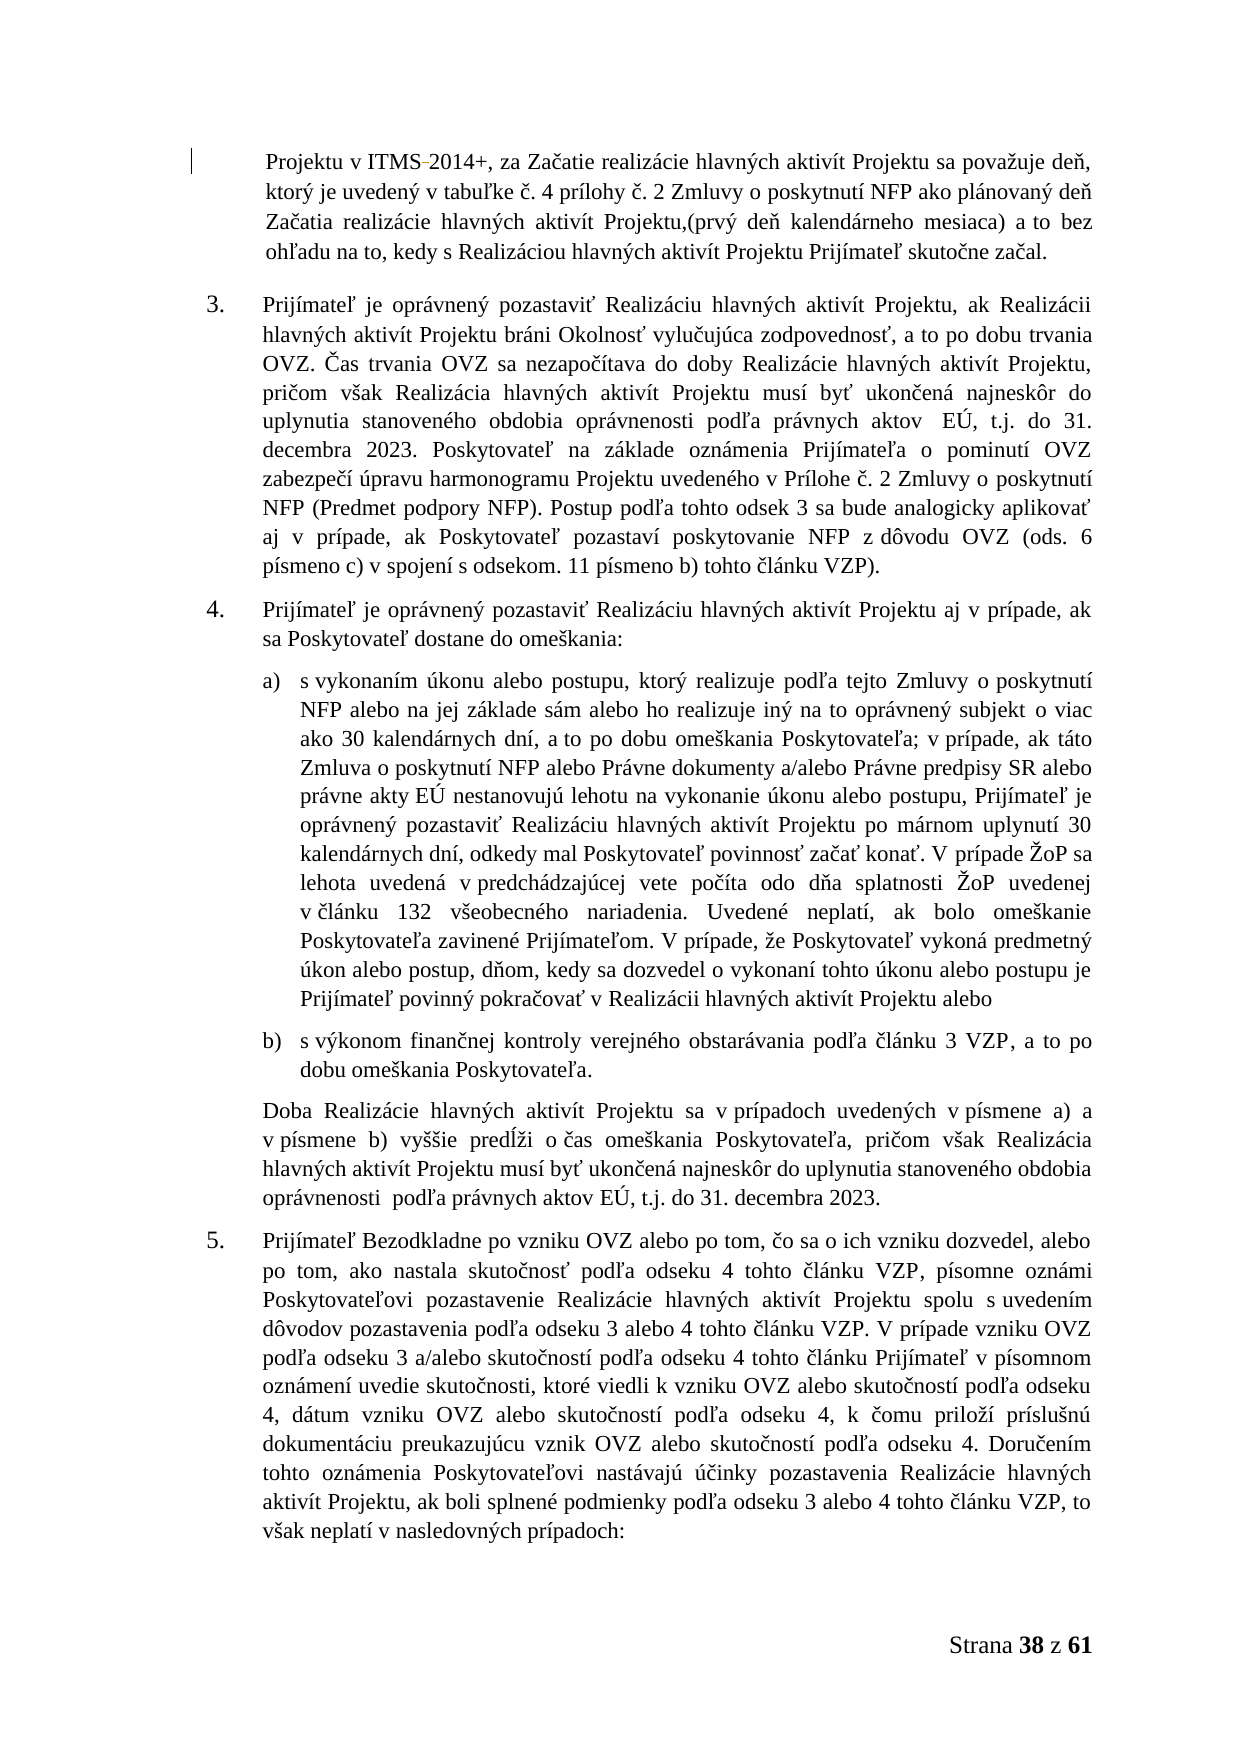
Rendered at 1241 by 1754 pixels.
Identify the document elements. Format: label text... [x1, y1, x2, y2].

list s vykonaním úkonu alebo postupu, ktorý realizuje podľa tejto Zmluvy o poskytnutí NFP alebo na jej základe sám alebo ho realizuje iný na to oprávnený subjekt o viac ako 30 kalendárnych dní, a to po dobu omeškania Poskytovateľa; v prípade, ak táto Zmluva o poskytnutí NFP alebo Právne dokumenty a/alebo Právne predpisy SR alebo právne akty EÚ nestanovujú lehotu na vykonanie úkonu alebo postupu, Prijímateľ je oprávnený pozastaviť Realizáciu hlavných aktivít Projektu po márnom uplynutí 30 kalendárnych dní, odkedy mal Poskytovateľ povinnosť začať konať. V prípade ŽoP sa lehota uvedená v predchádzajúcej vete počíta odo dňa splatnosti ŽoP uvedenej v článku 132 všeobecného nariadenia. Uvedené neplatí, ak bolo omeškanie Poskytovateľa zavinené Prijímateľom. V prípade, že Poskytovateľ vykoná predmetný úkon alebo postup, dňom, kedy sa dozvedel o vykonaní tohto úkonu alebo postupu je Prijímateľ povinný pokračovať v Realizácii hlavných aktivít Projektu alebo [262, 667, 1092, 1012]
list s výkonom finančnej kontroly verejného obstarávania podľa článku 3 VZP, a to po dobu omeškania Poskytovateľa. [262, 1027, 1092, 1082]
list Prijímateľ je oprávnený pozastaviť Realizáciu hlavných aktivít Projektu aj v prípade, ak sa Poskytovateľ dostane do omeškania: [206, 594, 1092, 652]
list Prijímateľ Bezodkladne po vzniku OVZ alebo po tom, čo sa o ich vzniku dozvedel, alebo po tom, ako nastala skutočnosť podľa odseku 4 tohto článku VZP, písomne oznámi Poskytovateľovi pozastavenie Realizácie hlavných aktivít Projektu spolu s uvedením dôvodov pozastavenia podľa odseku 3 alebo 4 tohto článku VZP. V prípade vzniku OVZ podľa odseku 3 a/alebo skutočností podľa odseku 4 tohto článku Prijímateľ v písomnom oznámení uvedie skutočnosti, ktoré viedli k vzniku OVZ alebo skutočností podľa odseku 4, dátum vzniku OVZ alebo skutočností podľa odseku 4, k čomu priloží príslušnú dokumentáciu preukazujúcu vznik OVZ alebo skutočností podľa odseku 4. Doručením tohto oznámenia Poskytovateľovi nastávajú účinky pozastavenia Realizácie hlavných aktivít Projektu, ak boli splnené podmienky podľa odseku 3 alebo 4 tohto článku VZP, to však neplatí v nasledovných prípadoch: [206, 1225, 1092, 1544]
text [265, 148, 1092, 265]
list Prijímateľ je oprávnený pozastaviť Realizáciu hlavných aktivít Projektu, ak Realizácii hlavných aktivít Projektu bráni Okolnosť vylučujúca zodpovednosť, a to po dobu trvania OVZ. Čas trvania OVZ sa nezapočítava do doby Realizácie hlavných aktivít Projektu, pričom však Realizácia hlavných aktivít Projektu musí byť ukončená najneskôr do uplynutia stanoveného obdobia oprávnenosti podľa právnych aktov EÚ, t.j. do 31. decembra 2023. Poskytovateľ na základe oznámenia Prijímateľa o pominutí OVZ zabezpečí úpravu harmonogramu Projektu uvedeného v Prílohe č. 2 Zmluvy o poskytnutí NFP (Predmet podpory NFP). Postup podľa tohto odsek 3 sa bude analogicky aplikovať aj v prípade, ak Poskytovateľ pozastaví poskytovanie NFP z dôvodu OVZ (ods. 6 písmeno c) v spojení s odsekom. 11 písmeno b) tohto článku VZP). [206, 289, 1092, 579]
text Doba Realizácie hlavných aktivít Projektu sa v prípadoch uvedených v písmene a) a v písmene b) vyššie predĺži o čas omeškania Poskytovateľa, pričom však Realizácia hlavných aktivít Projektu musí byť ukončená najneskôr do uplynutia stanoveného obdobia oprávnenosti podľa právnych aktov EÚ, t.j. do 31. decembra 2023. [262, 1097, 1092, 1210]
